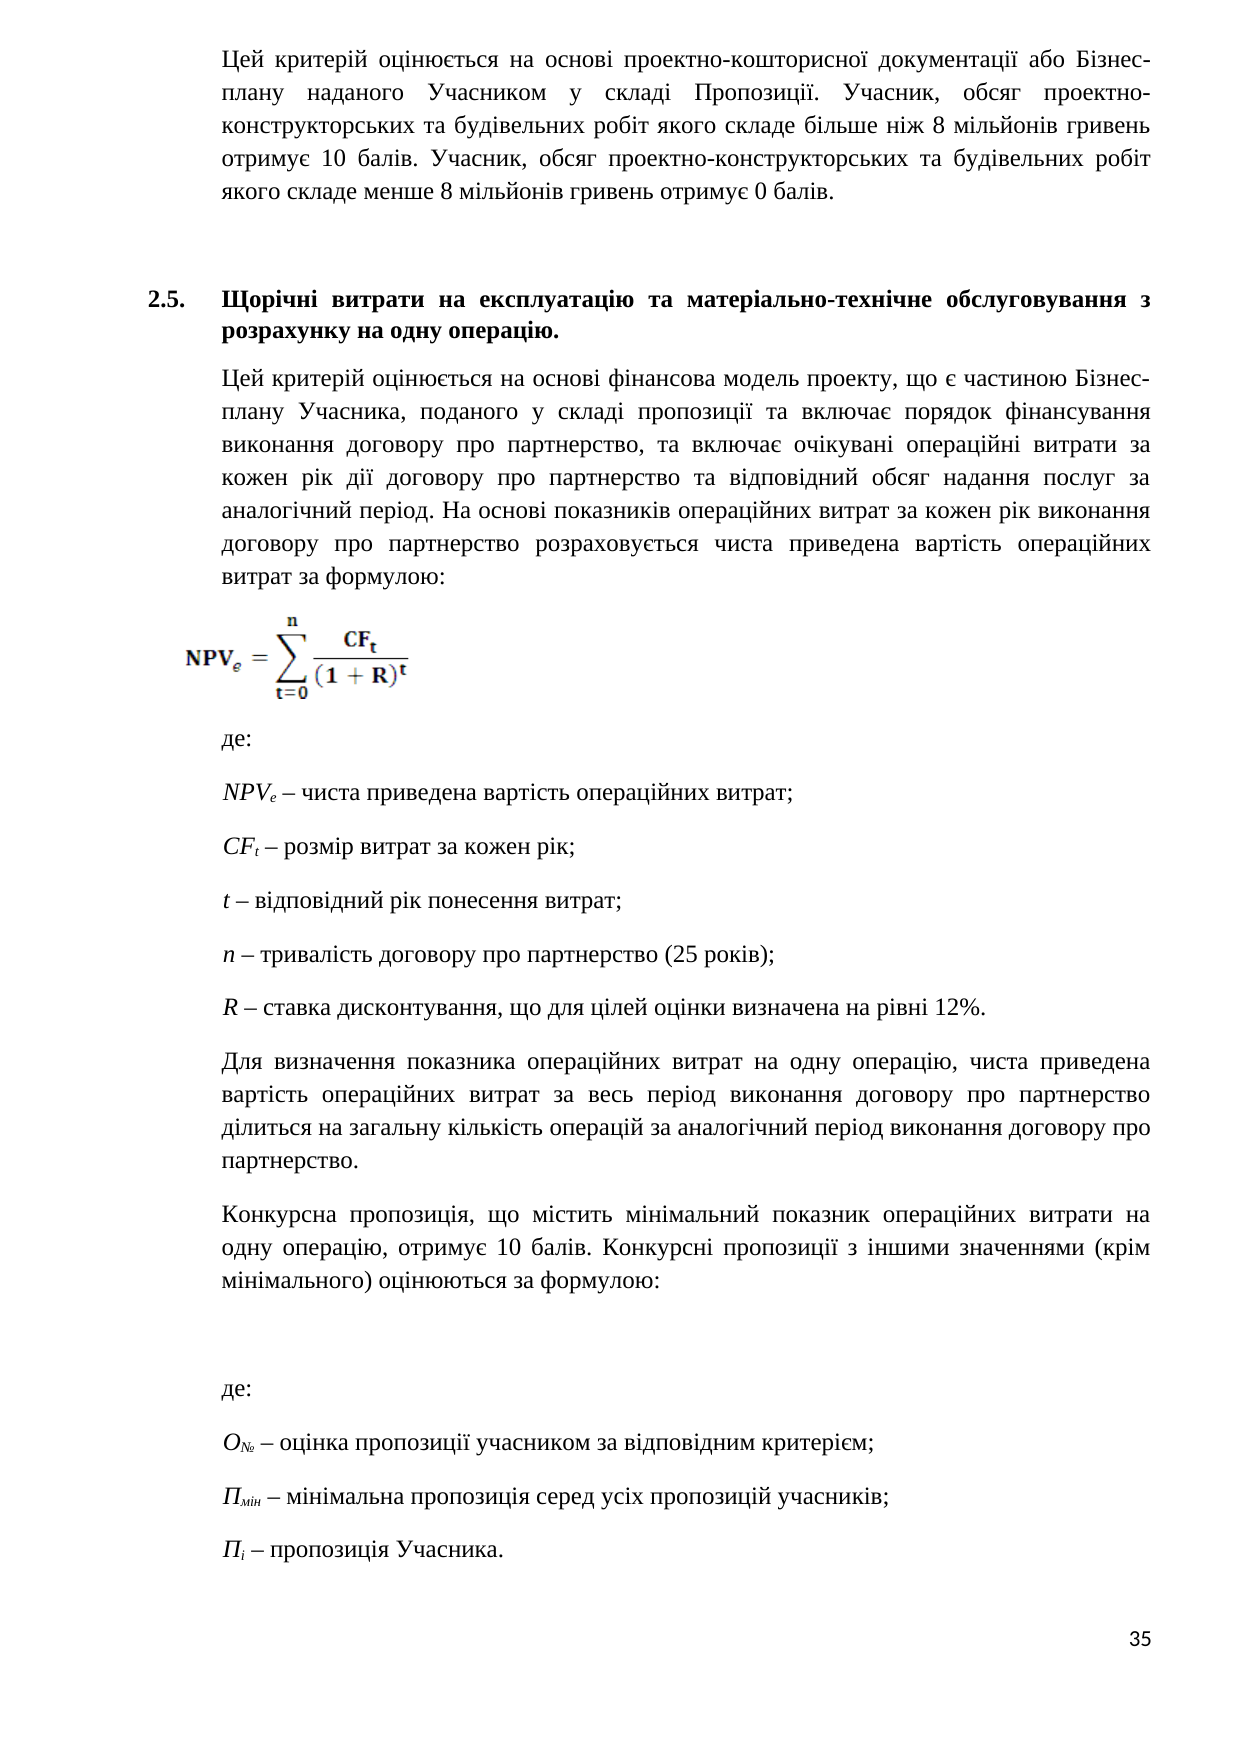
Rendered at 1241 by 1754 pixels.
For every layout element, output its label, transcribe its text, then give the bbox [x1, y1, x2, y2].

list де: [185, 723, 1152, 752]
list Цей критерій оцінюється на основі фінансова модель проекту, що є частиною Бізнес-плану Учасника, поданого у складі пропозиції та включає порядок фінансування виконання договору про партнерство, та включає очікувані операційні витрати за кожен рік дії договору про партнерство та відповідний обсяг надання послуг за аналогічний період. На основі показників операційних витрат за кожен рік виконання договору про партнерство розраховується чиста приведена вартість операційних витрат за формулою: [221, 363, 1152, 590]
list Для визначення показника операційних витрат на одну операцію, чиста приведена вартість операційних витрат за весь період виконання договору про партнерство ділиться на загальну кількість операцій за аналогічний період виконання договору про партнерство. [221, 1046, 1152, 1174]
list Щорічні витрати на експлуатацію та матеріально-технічне обслуговування з розрахунку на одну операцію. [148, 284, 1152, 344]
list n – тривалість договору про партнерство (25 років); [223, 939, 1152, 967]
list R – ставка дисконтування, що для цілей оцінки визначена на рівні 12%. [223, 992, 1152, 1021]
list Пмін – мінімальна пропозиція серед усіх пропозицій учасників; [223, 1481, 1152, 1509]
list NPVe – чиста приведена вартість операційних витрат; [223, 777, 1152, 806]
list t – відповідний рік понесення витрат; [223, 885, 1152, 913]
list CFt – розмір витрат за кожен рік; [223, 831, 1152, 860]
list Пі – пропозиція Учасника. [223, 1534, 1152, 1563]
list Конкурсна пропозиція, що містить мінімальний показник операційних витрати на одну операцію, отримує 10 балів. Конкурсні пропозиції з іншими значеннями (крім мінімального) оцінюються за формулою: [221, 1199, 1152, 1294]
picture [185, 615, 412, 699]
list О№ – оцінка пропозиції учасником за відповідним критерієм; [223, 1427, 1152, 1456]
list де: [185, 1373, 1152, 1402]
list Цей критерій оцінюється на основі проектно-кошторисної документації або Бізнес-плану наданого Учасником у складі Пропозиції. Учасник, обсяг проектно-конструкторських та будівельних робіт якого складе більше ніж 8 мільйонів гривень отримує 10 балів. Учасник, обсяг проектно-конструкторських та будівельних робіт якого складе менше 8 мільйонів гривень отримує 0 балів. [221, 44, 1152, 205]
